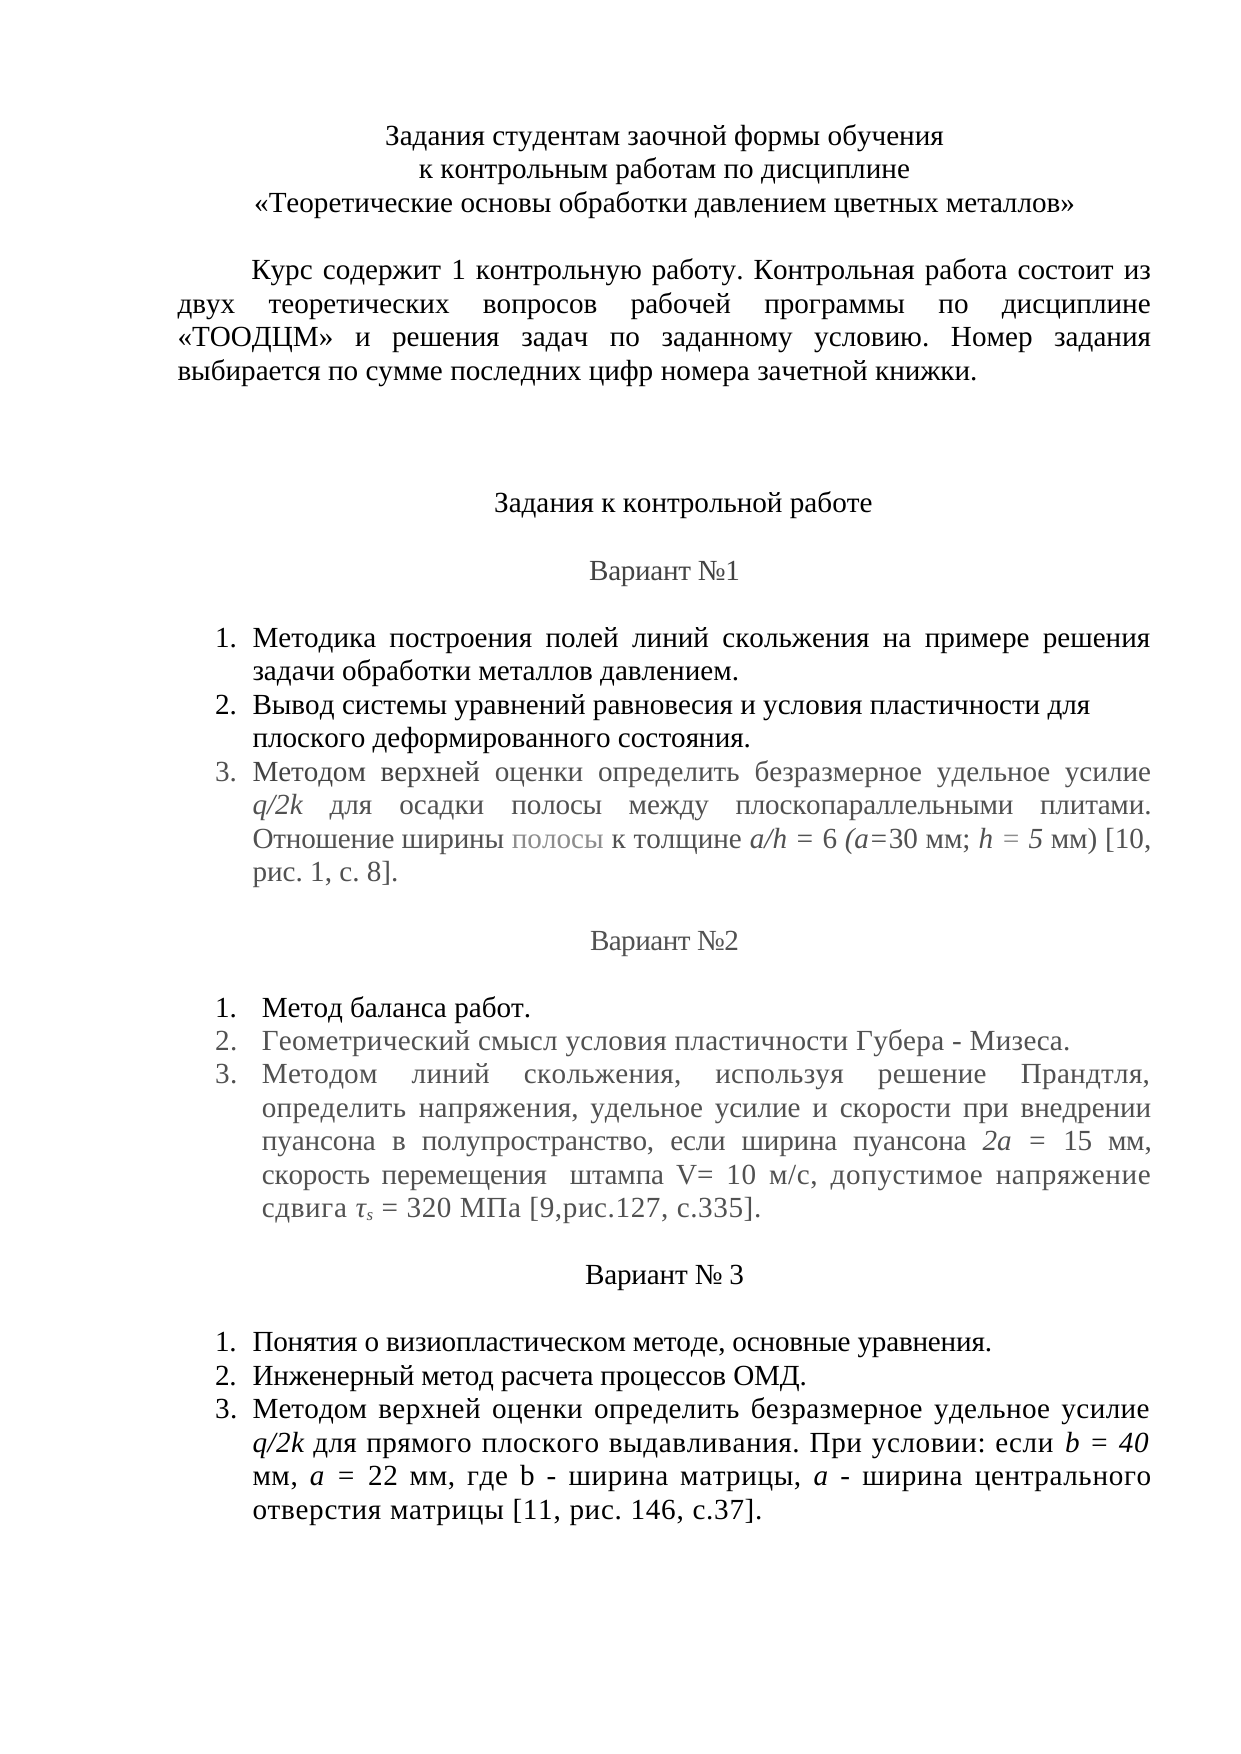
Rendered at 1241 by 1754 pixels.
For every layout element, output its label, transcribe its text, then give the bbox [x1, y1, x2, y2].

list Понятия о визиопластическом методе, основные уравнения. [215, 1324, 1152, 1358]
list Методика построения полей линий скольжения на примере решения задачи обработки металлов давлением. [215, 620, 1152, 687]
list Геометрический смысл условия пластичности Губера - Мизеса. [215, 1023, 1152, 1057]
text Задания к контрольной работе [215, 486, 1152, 519]
text Вариант № 3 [177, 1257, 1152, 1291]
list Методом верхней оценки определить безразмерное удельное усилие q/2k для осадки полосы между плоскопараллельными плитами. Отношение ширины полосы к толщине a/h = 6 (а=30 мм; h = 5 мм) [10, рис. 1, с. 8]. [215, 754, 1152, 888]
list Инженерный метод расчета процессов ОМД. [215, 1358, 1152, 1392]
list Вывод системы уравнений равновесия и условия пластичности для плоского деформированного состояния. [215, 687, 1152, 754]
text Задания студентам заочной формы обучения [177, 118, 1152, 152]
text Вариант №1 [177, 553, 1152, 586]
text «Теоретические основы обработки давлением цветных металлов» [177, 185, 1152, 219]
list Метод баланса работ. [215, 990, 1152, 1023]
text к контрольным работам по дисциплине [177, 152, 1152, 185]
list Методом линий скольжения, используя решение Прандтля, определить напряжения, удельное усилие и скорости при внедрении пуансона в полупространство, если ширина пуансона 2а = 15 мм, скорость перемещения штампа V= 10 м/с, допустимое напряжение сдвига τs = 320 МПа [9,рис.127, с.335]. [215, 1057, 1152, 1224]
text Курс содержит 1 контрольную работу. Контрольная работа состоит из двух теоретических вопросов рабочей программы по дисциплине «ТООДЦМ» и решения задач по заданному условию. Номер задания выбирается по сумме последних цифр номера зачетной книжки. [177, 252, 1152, 386]
text Вариант №2 [177, 923, 1152, 956]
list Методом верхней оценки определить безразмерное удельное усилие q/2k для прямого плоского выдавливания. При условии: если b = 40 мм, а = 22 мм, где b - ширина матрицы, а - ширина центрального отверстия матрицы [11, рис. 146, с.37]. [215, 1392, 1152, 1526]
